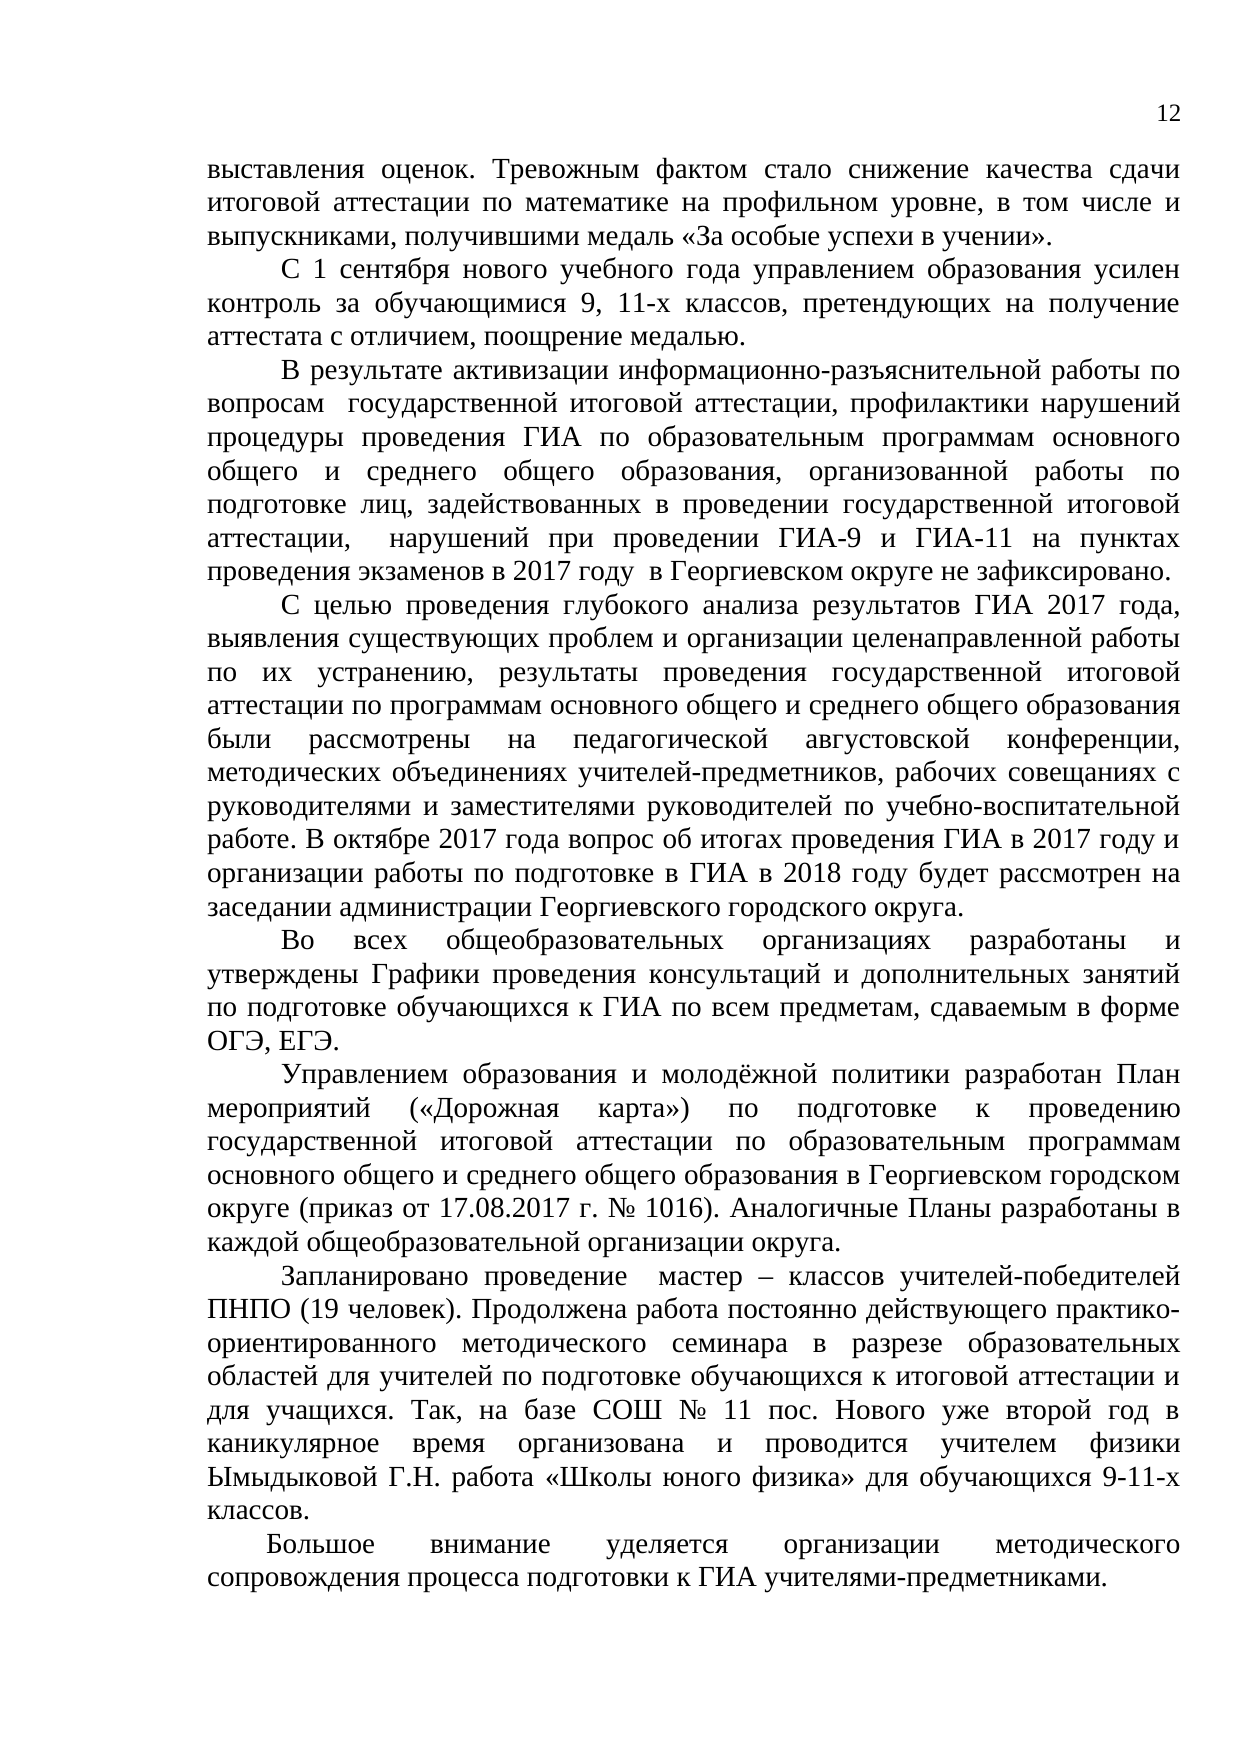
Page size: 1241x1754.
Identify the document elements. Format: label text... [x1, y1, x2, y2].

text Управлением образования и молодёжной политики разработан План мероприятий («Дорожная карта») по подготовке к проведению государственной итоговой аттестации по образовательным программам основного общего и среднего общего образования в Георгиевском городском округе (приказ от 17.08.2017 г. № 1016). Аналогичные Планы разработаны в каждой общеобразовательной организации округа. [207, 1056, 1181, 1258]
text В результате активизации информационно-разъяснительной работы по вопросам государственной итоговой аттестации, профилактики нарушений процедуры проведения ГИА по образовательным программам основного общего и среднего общего образования, организованной работы по подготовке лиц, задействованных в проведении государственной итоговой аттестации, нарушений при проведении ГИА-9 и ГИА-11 на пунктах проведения экзаменов в 2017 году в Георгиевском округе не зафиксировано. [207, 352, 1181, 587]
text С 1 сентября нового учебного года управлением образования усилен контроль за обучающимися 9, 11-х классов, претендующих на получение аттестата с отличием, поощрение медалью. [207, 251, 1181, 352]
text Большое внимание уделяется организации методического сопровождения процесса подготовки к ГИА учителями-предметниками. [207, 1526, 1181, 1593]
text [207, 151, 1181, 251]
text Запланировано проведение мастер – классов учителей-победителей ПНПО (19 человек). Продолжена работа постоянно действующего практико-ориентированного методического семинара в разрезе образовательных областей для учителей по подготовке обучающихся к итоговой аттестации и для учащихся. Так, на базе СОШ № 11 пос. Нового уже второй год в каникулярное время организована и проводится учителем физики Ымыдыковой Г.Н. работа «Школы юного физика» для обучающихся 9-11-х классов. [207, 1258, 1181, 1526]
text Во всех общеобразовательных организациях разработаны и утверждены Графики проведения консультаций и дополнительных занятий по подготовке обучающихся к ГИА по всем предметам, сдаваемым в форме ОГЭ, ЕГЭ. [207, 922, 1181, 1056]
text С целью проведения глубокого анализа результатов ГИА 2017 года, выявления существующих проблем и организации целенаправленной работы по их устранению, результаты проведения государственной итоговой аттестации по программам основного общего и среднего общего образования были рассмотрены на педагогической августовской конференции, методических объединениях учителей-предметников, рабочих совещаниях с руководителями и заместителями руководителей по учебно-воспитательной работе. В октябре 2017 года вопрос об итогах проведения ГИА в 2017 году и организации работы по подготовке в ГИА в 2018 году будет рассмотрен на заседании администрации Георгиевского городского округа. [207, 587, 1181, 922]
